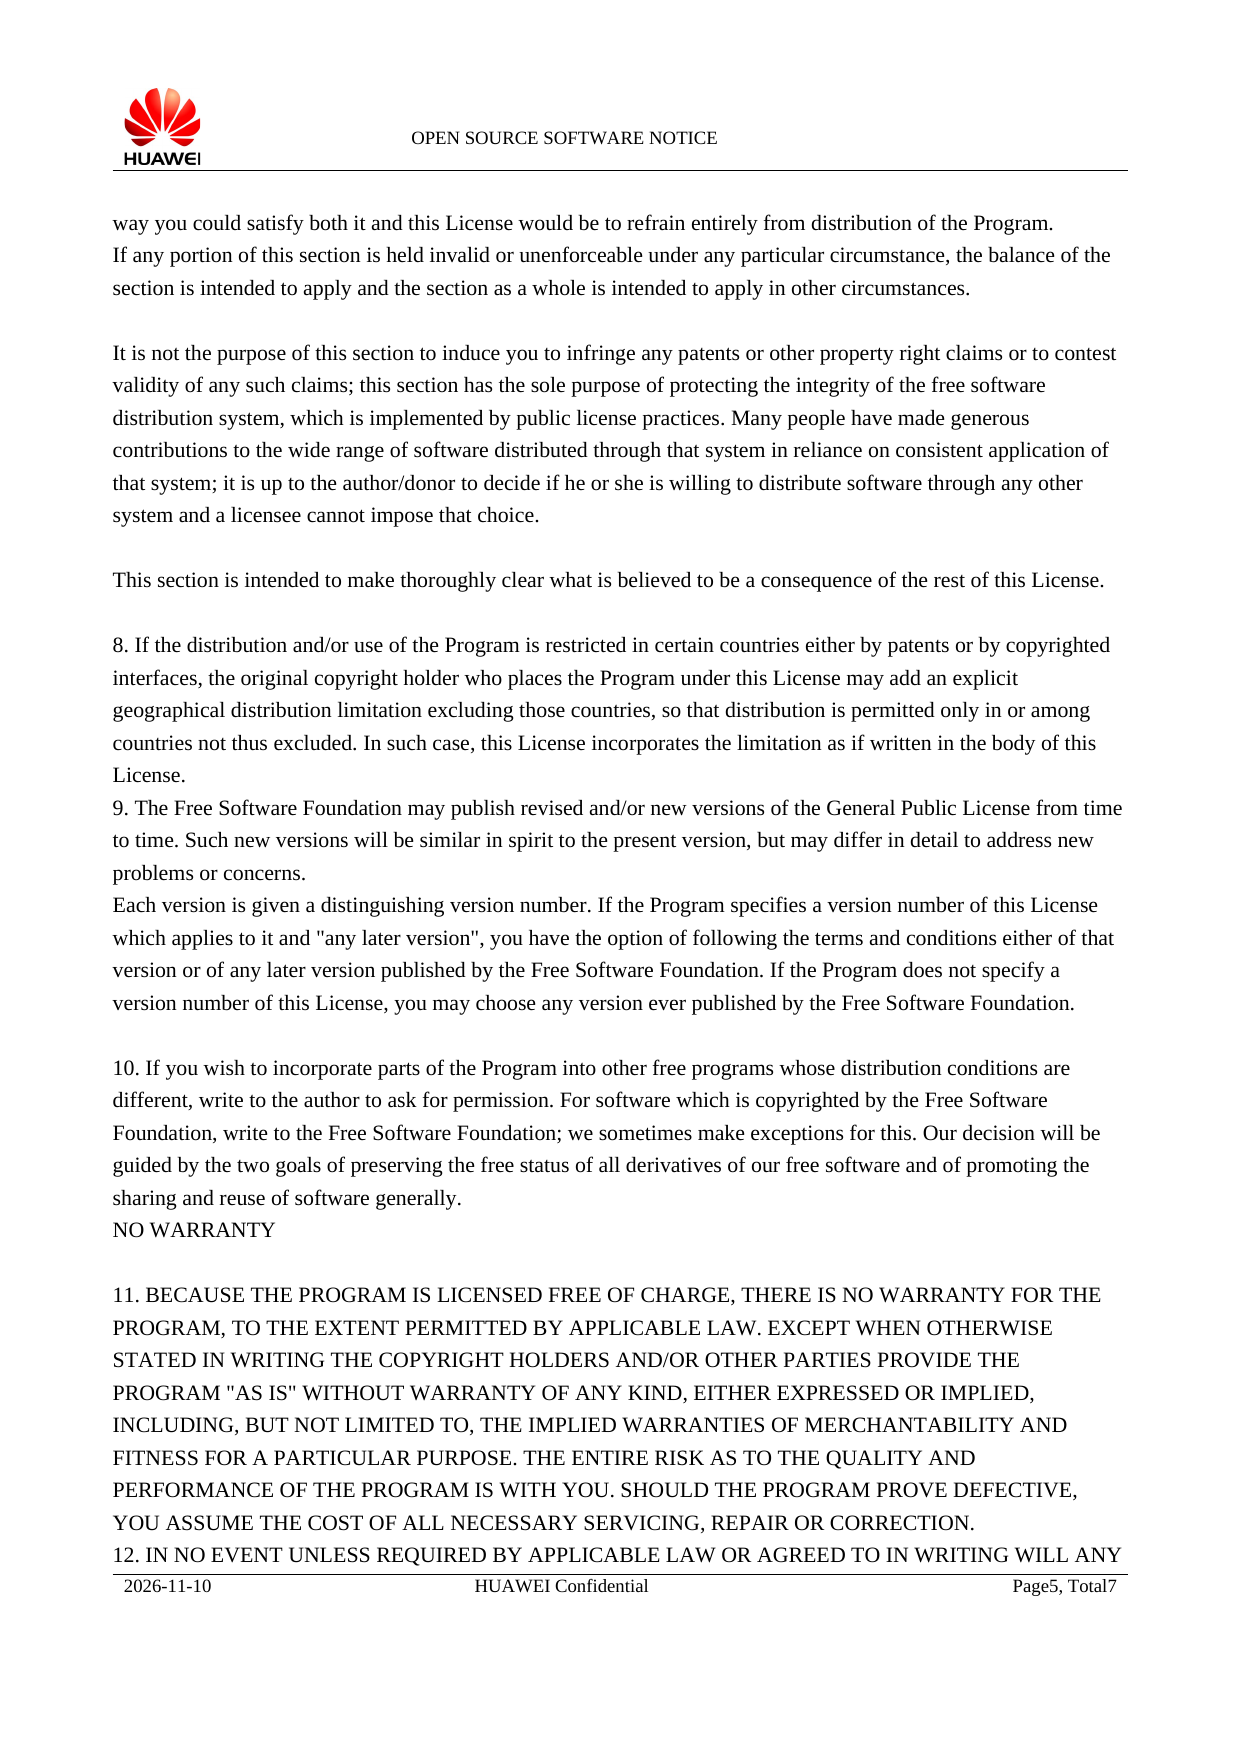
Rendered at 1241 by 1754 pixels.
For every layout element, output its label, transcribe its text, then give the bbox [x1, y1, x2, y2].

picture [124, 88, 201, 165]
